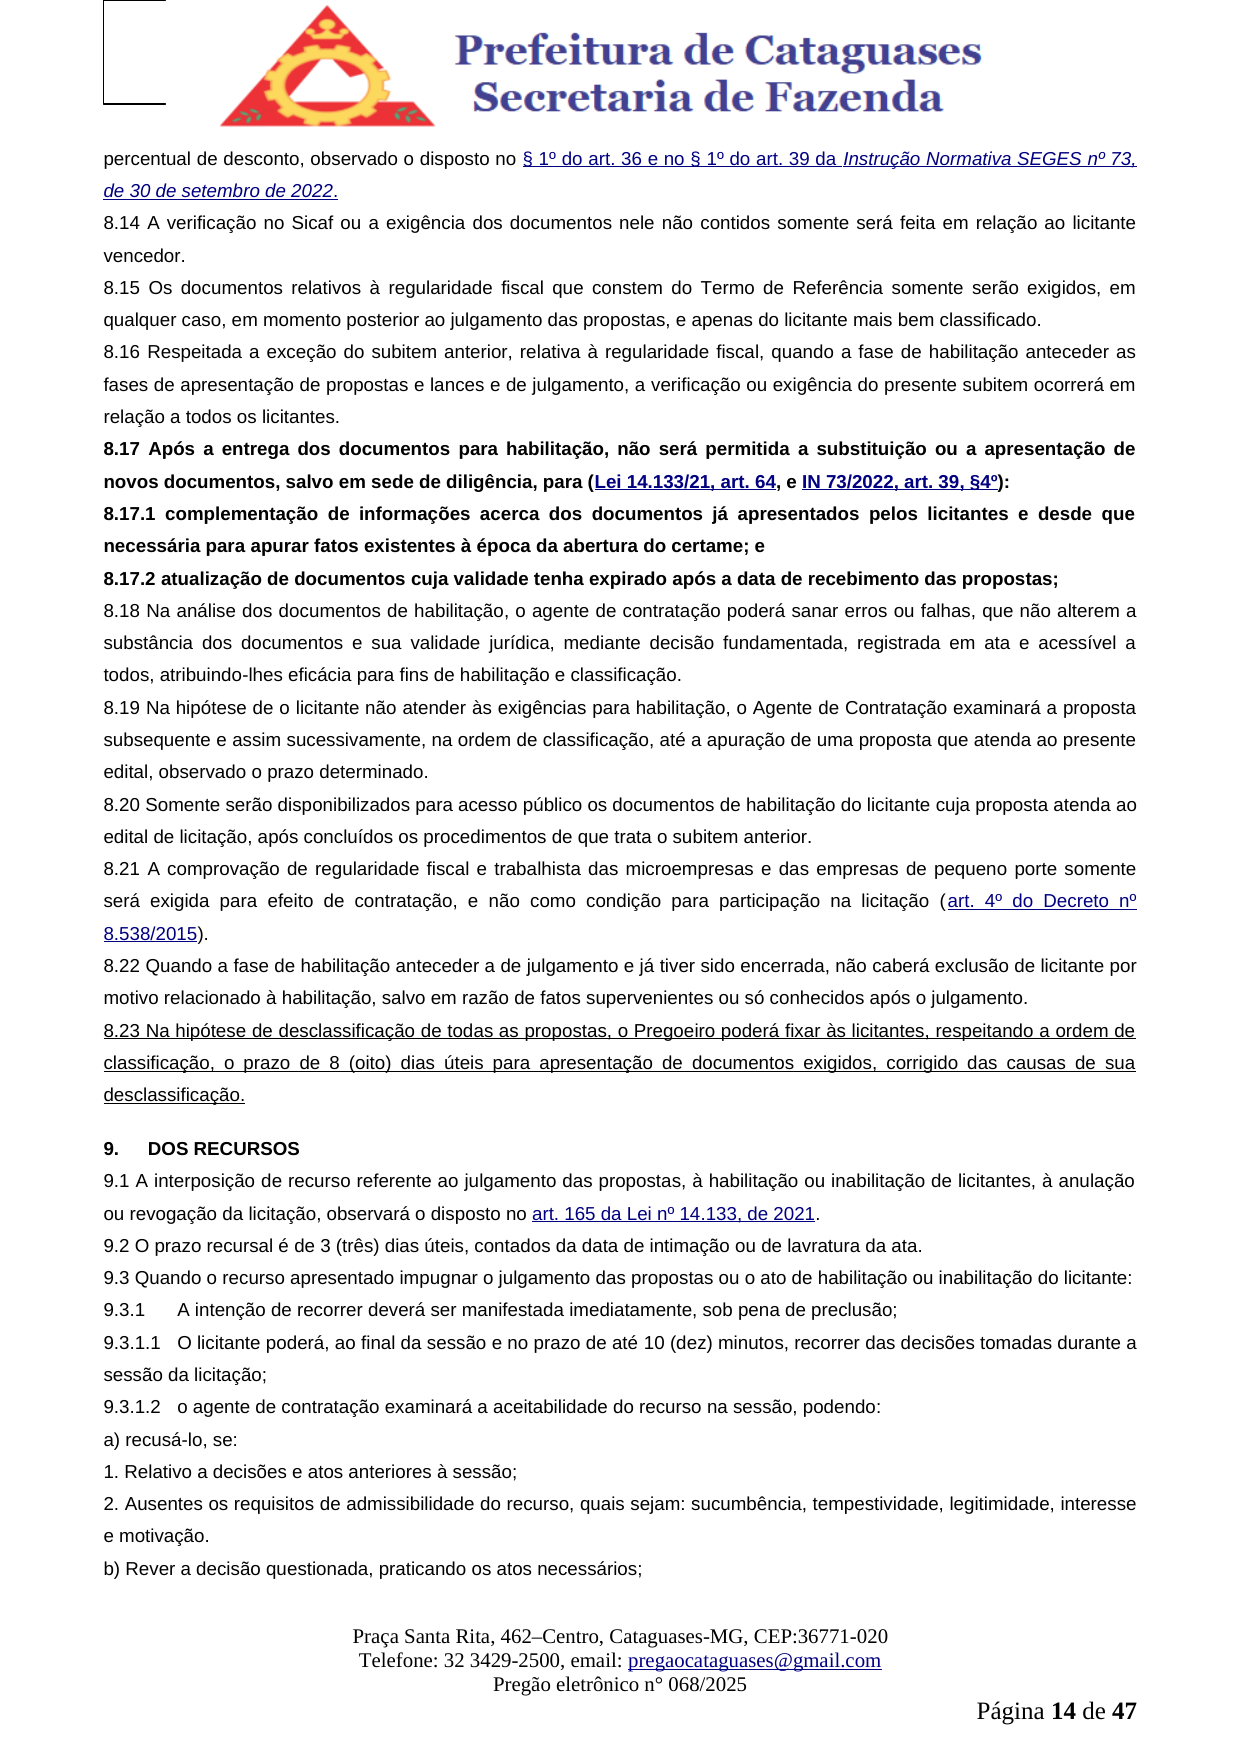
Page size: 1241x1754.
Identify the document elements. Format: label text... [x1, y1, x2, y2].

text 9.3 Quando o recurso apresentado impugnar o julgamento das propostas ou o ato de habilitação ou inabilitação do licitante: [103, 1267, 1137, 1288]
list O licitante poderá, ao final da sessão e no prazo de até 10 (dez) minutos, recorrer das decisões tomadas durante a sessão da licitação; [103, 1332, 1137, 1385]
text 9.1 A interposição de recurso referente ao julgamento das propostas, à habilitação ou inabilitação de licitantes, à anulação ou revogação da licitação, observará o disposto no art. 165 da Lei nº 14.133, de 2021. [103, 1170, 1137, 1224]
list 8.16 Respeitada a exceção do subitem anterior, relativa à regularidade fiscal, quando a fase de habilitação anteceder as fases de apresentação de propostas e lances e de julgamento, a verificação ou exigência do presente subitem ocorrerá em relação a todos os licitantes. [103, 341, 1137, 427]
list 8.14 A verificação no Sicaf ou a exigência dos documentos nele não contidos somente será feita em relação ao licitante vencedor. [103, 212, 1137, 266]
list DOS RECURSOS [103, 1138, 1137, 1159]
list 8.19 Na hipótese de o licitante não atender às exigências para habilitação, o Agente de Contratação examinará a proposta subsequente e assim sucessivamente, na ordem de classificação, até a apuração de uma proposta que atenda ao presente edital, observado o prazo determinado. [103, 696, 1137, 783]
text 1. Relativo a decisões e atos anteriores à sessão; [103, 1461, 1137, 1482]
list 8.17.1 complementação de informações acerca dos documentos já apresentados pelos licitantes e desde que necessária para apurar fatos existentes à época da abertura do certame; e [103, 503, 1137, 557]
picture [165, 0, 1075, 148]
list 8.22 Quando a fase de habilitação anteceder a de julgamento e já tiver sido encerrada, não caberá exclusão de licitante por motivo relacionado à habilitação, salvo em razão de fatos supervenientes ou só conhecidos após o julgamento. [103, 955, 1137, 1009]
list 8.21 A comprovação de regularidade fiscal e trabalhista das microempresas e das empresas de pequeno porte somente será exigida para efeito de contratação, e não como condição para participação na licitação (art. 4º do Decreto nº 8.538/2015). [103, 858, 1137, 944]
list 8.18 Na análise dos documentos de habilitação, o agente de contratação poderá sanar erros ou falhas, que não alterem a substância dos documentos e sua validade jurídica, mediante decisão fundamentada, registrada em ata e acessível a todos, atribuindo-lhes eﬁcácia para fins de habilitação e classificação. [103, 599, 1137, 686]
list 8.20 Somente serão disponibilizados para acesso público os documentos de habilitação do licitante cuja proposta atenda ao edital de licitação, após concluídos os procedimentos de que trata o subitem anterior. [103, 793, 1137, 847]
list 8.17.2 atualização de documentos cuja validade tenha expirado após a data de recebimento das propostas; [103, 567, 1137, 589]
list 8.23 Na hipótese de desclassificação de todas as propostas, o Pregoeiro poderá fixar às licitantes, respeitando a ordem de classificação, o prazo de 8 (oito) dias úteis para apresentação de documentos exigidos, corrigido das causas de sua desclassificação. [103, 1019, 1137, 1106]
text a) recusá-lo, se: [103, 1428, 1137, 1450]
list A intenção de recorrer deverá ser manifestada imediatamente, sob pena de preclusão; [103, 1299, 1137, 1321]
text 2. Ausentes os requisitos de admissibilidade do recurso, quais sejam: sucumbência, tempestividade, legitimidade, interesse e motivação. [103, 1493, 1137, 1547]
list 8.17 Após a entrega dos documentos para habilitação, não será permitida a substituição ou a apresentação de novos documentos, salvo em sede de diligência, para (Lei 14.133/21, art. 64, e IN 73/2022, art. 39, §4º): [103, 438, 1137, 492]
text 9.2 O prazo recursal é de 3 (três) dias úteis, contados da data de intimação ou de lavratura da ata. [103, 1235, 1137, 1256]
list o agente de contratação examinará a aceitabilidade do recurso na sessão, podendo: [103, 1396, 1137, 1418]
list 8.15 Os documentos relativos à regularidade fiscal que constem do Termo de Referência somente serão exigidos, em qualquer caso, em momento posterior ao julgamento das propostas, e apenas do licitante mais bem classificado. [103, 277, 1137, 331]
text b) Rever a decisão questionada, praticando os atos necessários; [103, 1558, 1137, 1579]
